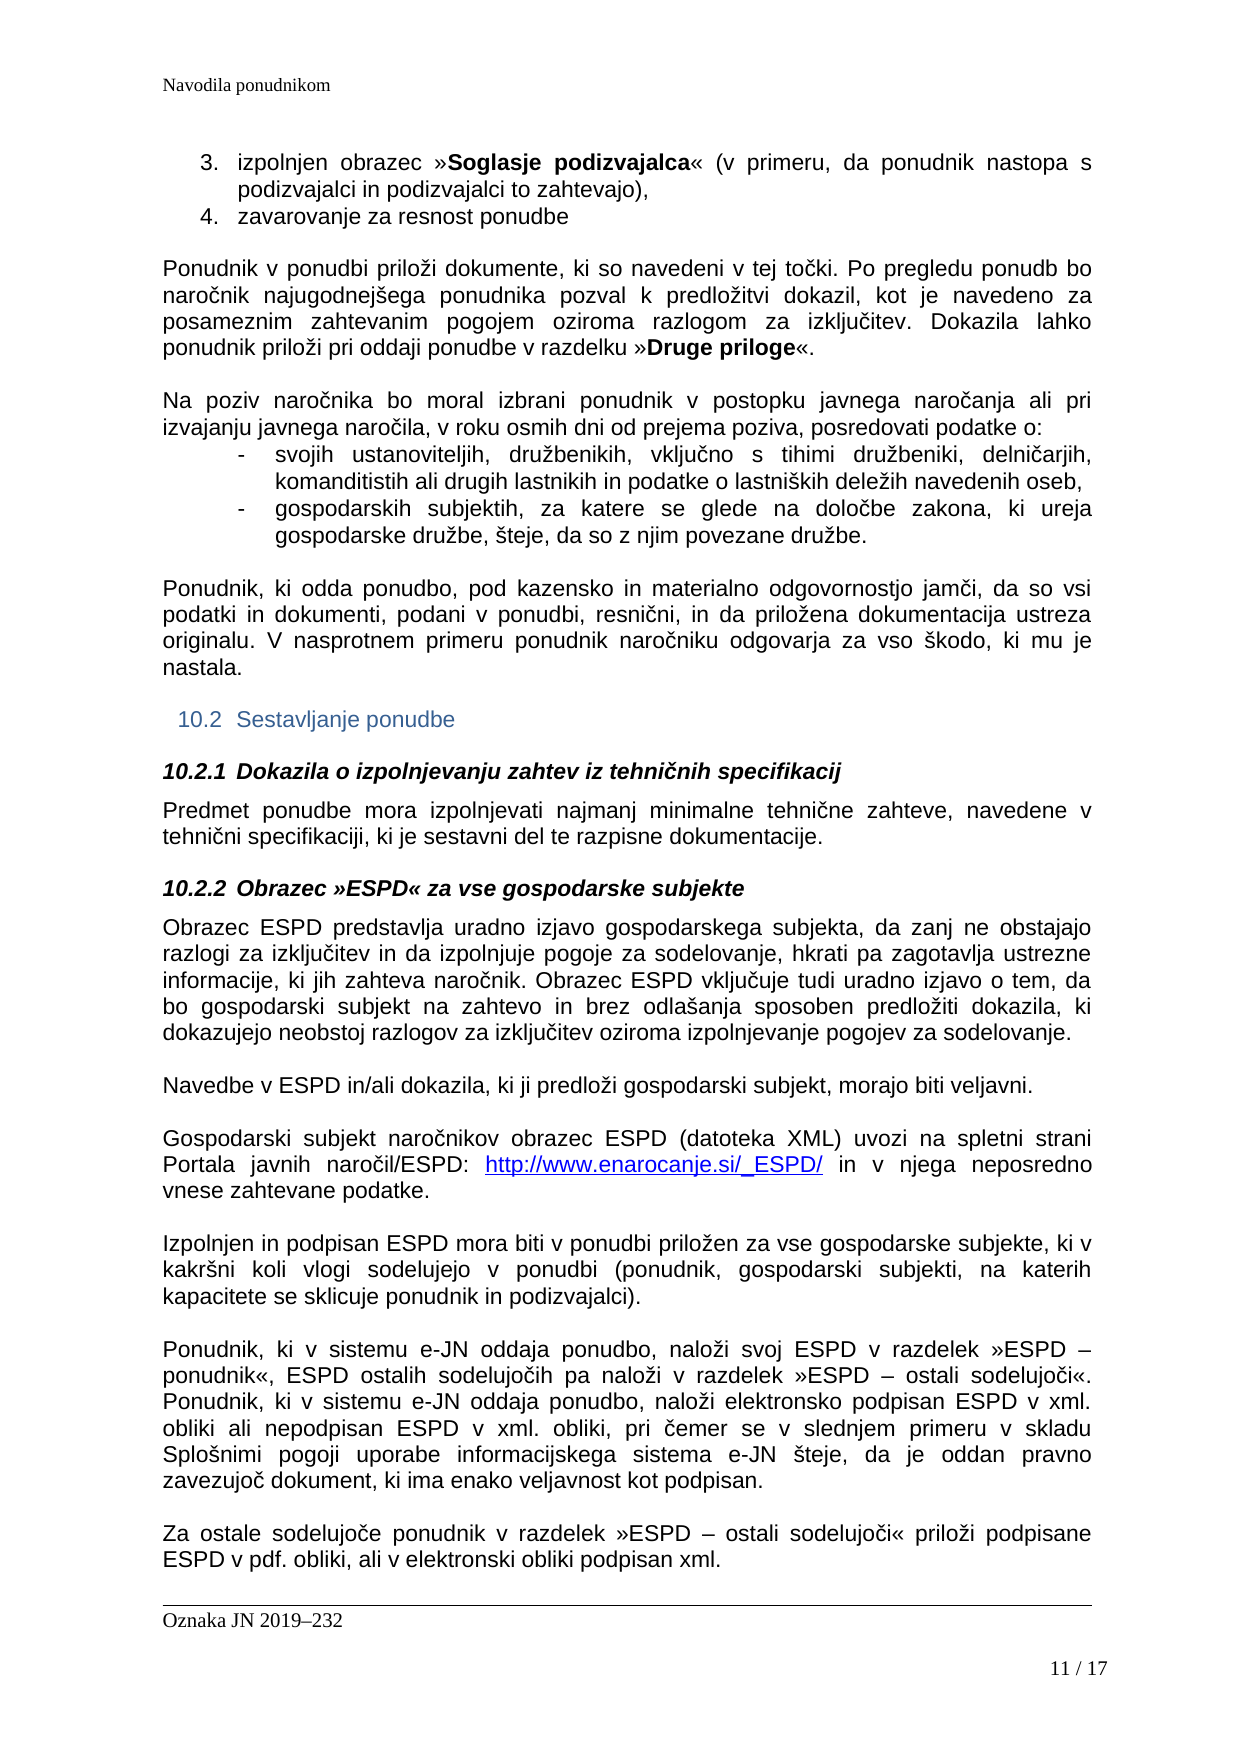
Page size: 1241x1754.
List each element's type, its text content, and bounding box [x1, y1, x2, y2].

text Obrazec ESPD predstavlja uradno izjavo gospodarskega subjekta, da zanj ne obstajajo razlogi za izključitev in da izpolnjuje pogoje za sodelovanje, hkrati pa zagotavlja ustrezne informacije, ki jih zahteva naročnik. Obrazec ESPD vključuje tudi uradno izjavo o tem, da bo gospodarski subjekt na zahtevo in brez odlašanja sposoben predložiti dokazila, ki dokazujejo neobstoj razlogov za izključitev oziroma izpolnjevanje pogojev za sodelovanje. [162, 914, 1092, 1046]
text Predmet ponudbe mora izpolnjevati najmanj minimalne tehnične zahteve, navedene v tehnični specifikaciji, ki je sestavni del te razpisne dokumentacije. [162, 797, 1092, 849]
text Izpolnjen in podpisan ESPD mora biti v ponudbi priložen za vse gospodarske subjekte, ki v kakršni koli vlogi sodelujejo v ponudbi (ponudnik, gospodarski subjekti, na katerih kapacitete se sklicuje ponudnik in podizvajalci). [162, 1230, 1092, 1309]
text Navedbe v ESPD in/ali dokazila, ki ji predloži gospodarski subjekt, morajo biti veljavni. [162, 1072, 1092, 1098]
text Ponudnik, ki v sistemu e-JN oddaja ponudbo, naloži svoj ESPD v razdelek »ESPD – ponudnik«, ESPD ostalih sodelujočih pa naloži v razdelek »ESPD – ostali sodelujoči«. Ponudnik, ki v sistemu e-JN oddaja ponudbo, naloži elektronsko podpisan ESPD v xml. obliki ali nepodpisan ESPD v xml. obliki, pri čemer se v slednjem primeru v skladu Splošnimi pogoji uporabe informacijskega sistema e-JN šteje, da je oddan pravno zavezujoč dokument, ki ima enako veljavnost kot podpisan. [162, 1336, 1092, 1494]
list gospodarskih subjektih, za katere se glede na določbe zakona, ki ureja gospodarske družbe, šteje, da so z njim povezane družbe. [237, 494, 1092, 548]
subtitle Dokazila o izpolnjevanju zahtev iz tehničnih specifikacij [162, 757, 1092, 784]
list svojih ustanoviteljih, družbenikih, vključno s tihimi družbeniki, delničarjih, komanditistih ali drugih lastnikih in podatke o lastniških deležih navedenih oseb, [237, 440, 1092, 494]
text Na poziv naročnika bo moral izbrani ponudnik v postopku javnega naročanja ali pri izvajanju javnega naročila, v roku osmih dni od prejema poziva, posredovati podatke o: [162, 387, 1092, 440]
list zavarovanje za resnost ponudbe [200, 202, 1092, 229]
text Ponudnik, ki odda ponudbo, pod kazensko in materialno odgovornostjo jamči, da so vsi podatki in dokumenti, podani v ponudbi, resnični, in da priložena dokumentacija ustreza originalu. V nasprotnem primeru ponudnik naročniku odgovarja za vso škodo, ki mu je nastala. [162, 574, 1092, 680]
list izpolnjen obrazec »Soglasje podizvajalca« (v primeru, da ponudnik nastopa s podizvajalci in podizvajalci to zahtevajo), [200, 148, 1092, 202]
subtitle Obrazec »ESPD« za vse gospodarske subjekte [162, 874, 1092, 901]
subtitle Sestavljanje ponudbe [177, 705, 1092, 732]
text Gospodarski subjekt naročnikov obrazec ESPD (datoteka XML) uvozi na spletni strani Portala javnih naročil/ESPD: http://www.enarocanje.si/_ESPD/ in v njega neposredno vnese zahtevane podatke. [162, 1125, 1092, 1204]
text Ponudnik v ponudbi priloži dokumente, ki so navedeni v tej točki. Po pregledu ponudb bo naročnik najugodnejšega ponudnika pozval k predložitvi dokazil, kot je navedeno za posameznim zahtevanim pogojem oziroma razlogom za izključitev. Dokazila lahko ponudnik priloži pri oddaji ponudbe v razdelku »Druge priloge«. [162, 255, 1092, 361]
text Za ostale sodelujoče ponudnik v razdelek »ESPD – ostali sodelujoči« priloži podpisane ESPD v pdf. obliki, ali v elektronski obliki podpisan xml. [162, 1520, 1092, 1573]
